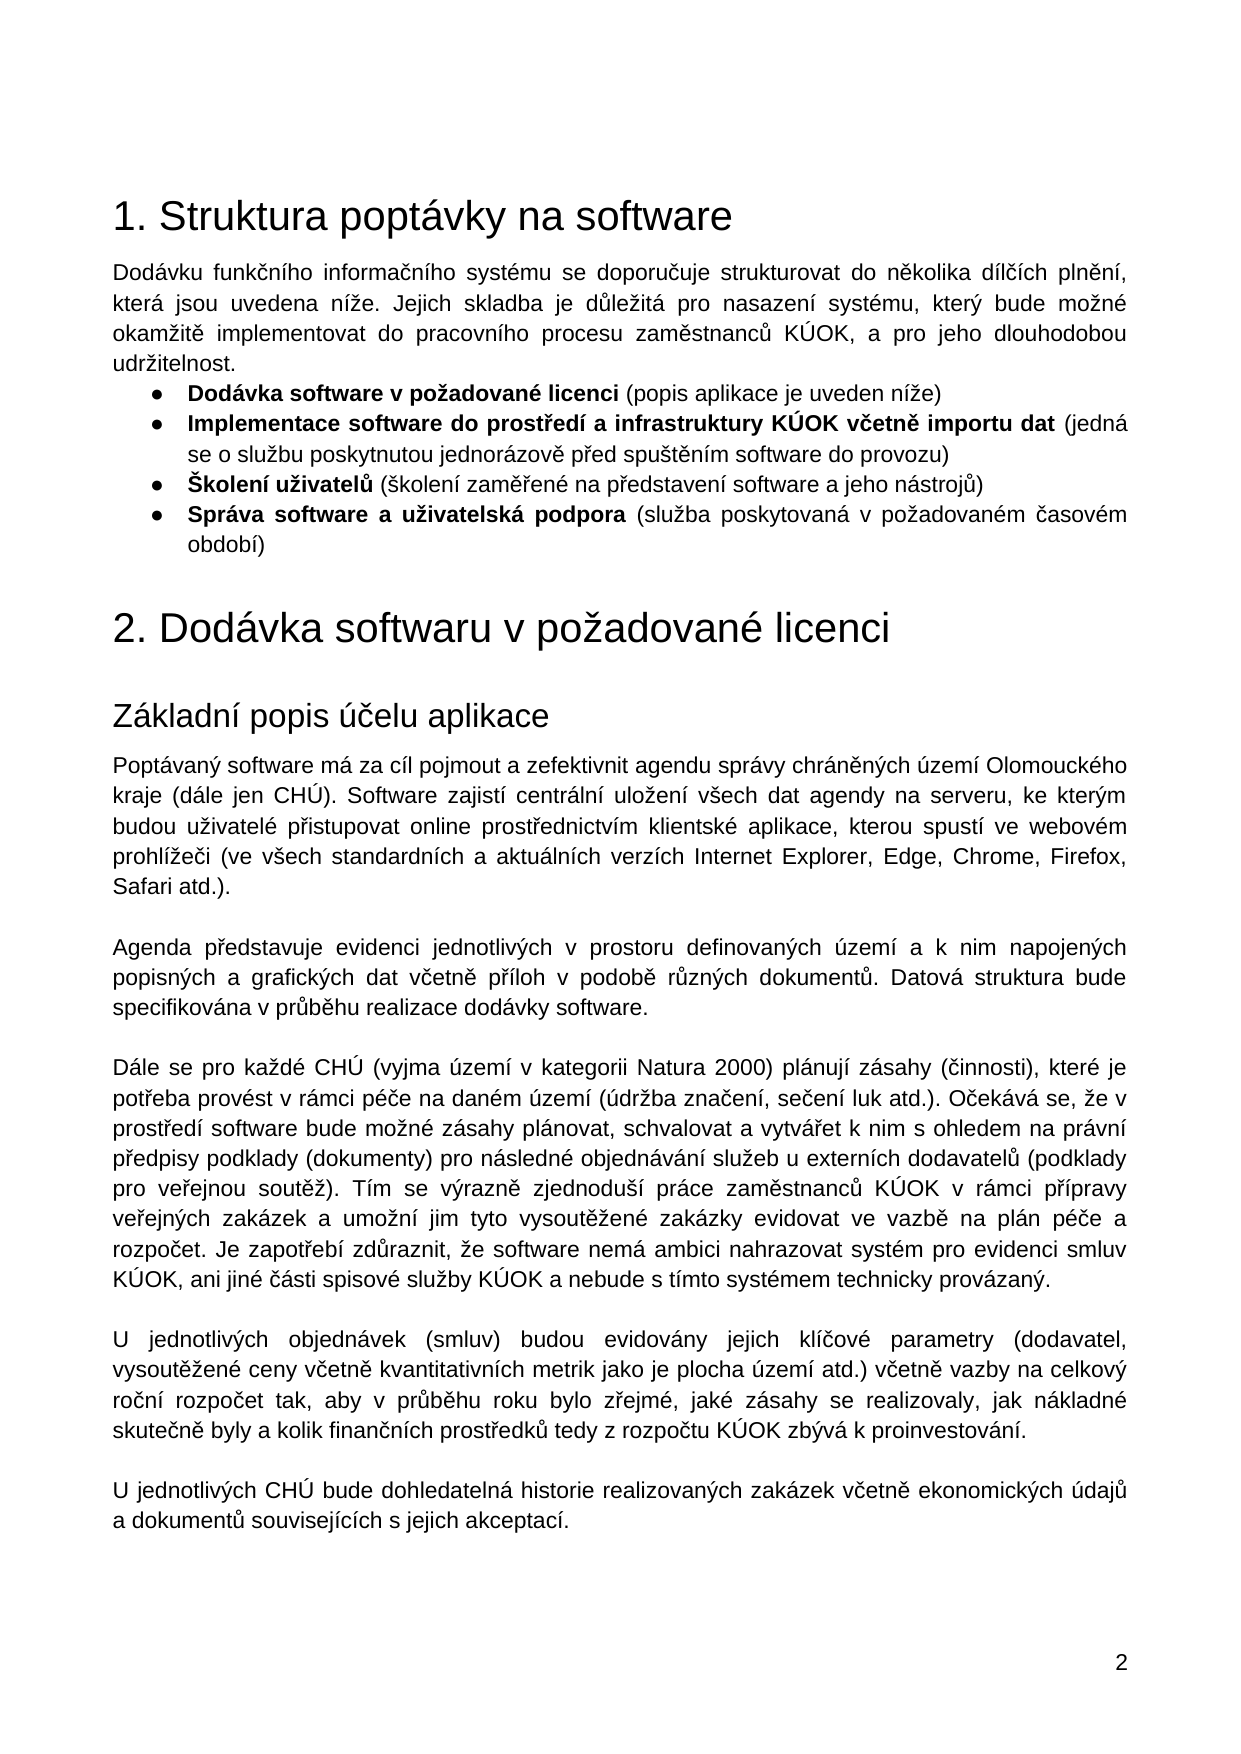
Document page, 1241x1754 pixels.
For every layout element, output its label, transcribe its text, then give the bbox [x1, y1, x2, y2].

subtitle Základní popis účelu aplikace [112, 696, 1128, 734]
subtitle 2. Dodávka softwaru v požadované licenci [112, 603, 1128, 651]
text Poptávaný software má za cíl pojmout a zefektivnit agendu správy chráněných území Olomouckého kraje (dále jen CHÚ). Software zajistí centrální uložení všech dat agendy na serveru, ke kterým budou uživatelé přistupovat online prostřednictvím klientské aplikace, kterou spustí ve webovém prohlížeči (ve všech standardních a aktuálních verzích Internet Explorer, Edge, Chrome, Firefox, Safari atd.). [112, 752, 1128, 899]
list Implementace software do prostředí a infrastruktury KÚOK včetně importu dat (jedná se o službu poskytnutou jednorázově před spuštěním software do provozu) [150, 410, 1128, 467]
list Správa software a uživatelská podpora (služba poskytovaná v požadovaném časovém období) [150, 501, 1128, 557]
list Dodávka software v požadované licenci (popis aplikace je uveden níže) [150, 380, 1128, 406]
text Dodávku funkčního informačního systému se doporučuje strukturovat do několika dílčích plnění, která jsou uvedena níže. Jejich skladba je důležitá pro nasazení systému, který bude možné okamžitě implementovat do pracovního procesu zaměstnanců KÚOK, a pro jeho dlouhodobou udržitelnost. [112, 259, 1128, 376]
subtitle 1. Struktura poptávky na software [112, 192, 1128, 239]
text Agenda představuje evidenci jednotlivých v prostoru definovaných území a k nim napojených popisných a grafických dat včetně příloh v podobě různých dokumentů. Datová struktura bude specifikována v průběhu realizace dodávky software. [112, 933, 1128, 1020]
text Dále se pro každé CHÚ (vyjma území v kategorii Natura 2000) plánují zásahy (činnosti), které je potřeba provést v rámci péče na daném území (údržba značení, sečení luk atd.). Očekává se, že v prostředí software bude možné zásahy plánovat, schvalovat a vytvářet k nim s ohledem na právní předpisy podklady (dokumenty) pro následné objednávání služeb u externích dodavatelů (podklady pro veřejnou soutěž). Tím se výrazně zjednoduší práce zaměstnanců KÚOK v rámci přípravy veřejných zakázek a umožní jim tyto vysoutěžené zakázky evidovat ve vazbě na plán péče a rozpočet. Je zapotřebí zdůraznit, že software nemá ambici nahrazovat systém pro evidenci smluv KÚOK, ani jiné části spisové služby KÚOK a nebude s tímto systémem technicky provázaný. [112, 1054, 1128, 1292]
text U jednotlivých CHÚ bude dohledatelná historie realizovaných zakázek včetně ekonomických údajů a dokumentů souvisejících s jejich akceptací. [112, 1477, 1128, 1534]
text U jednotlivých objednávek (smluv) budou evidovány jejich klíčové parametry (dodavatel, vysoutěžené ceny včetně kvantitativních metrik jako je plocha území atd.) včetně vazby na celkový roční rozpočet tak, aby v průběhu roku bylo zřejmé, jaké zásahy se realizovaly, jak nákladné skutečně byly a kolik finančních prostředků tedy z rozpočtu KÚOK zbývá k proinvestování. [112, 1326, 1128, 1443]
list Školení uživatelů (školení zaměřené na představení software a jeho nástrojů) [150, 471, 1128, 497]
